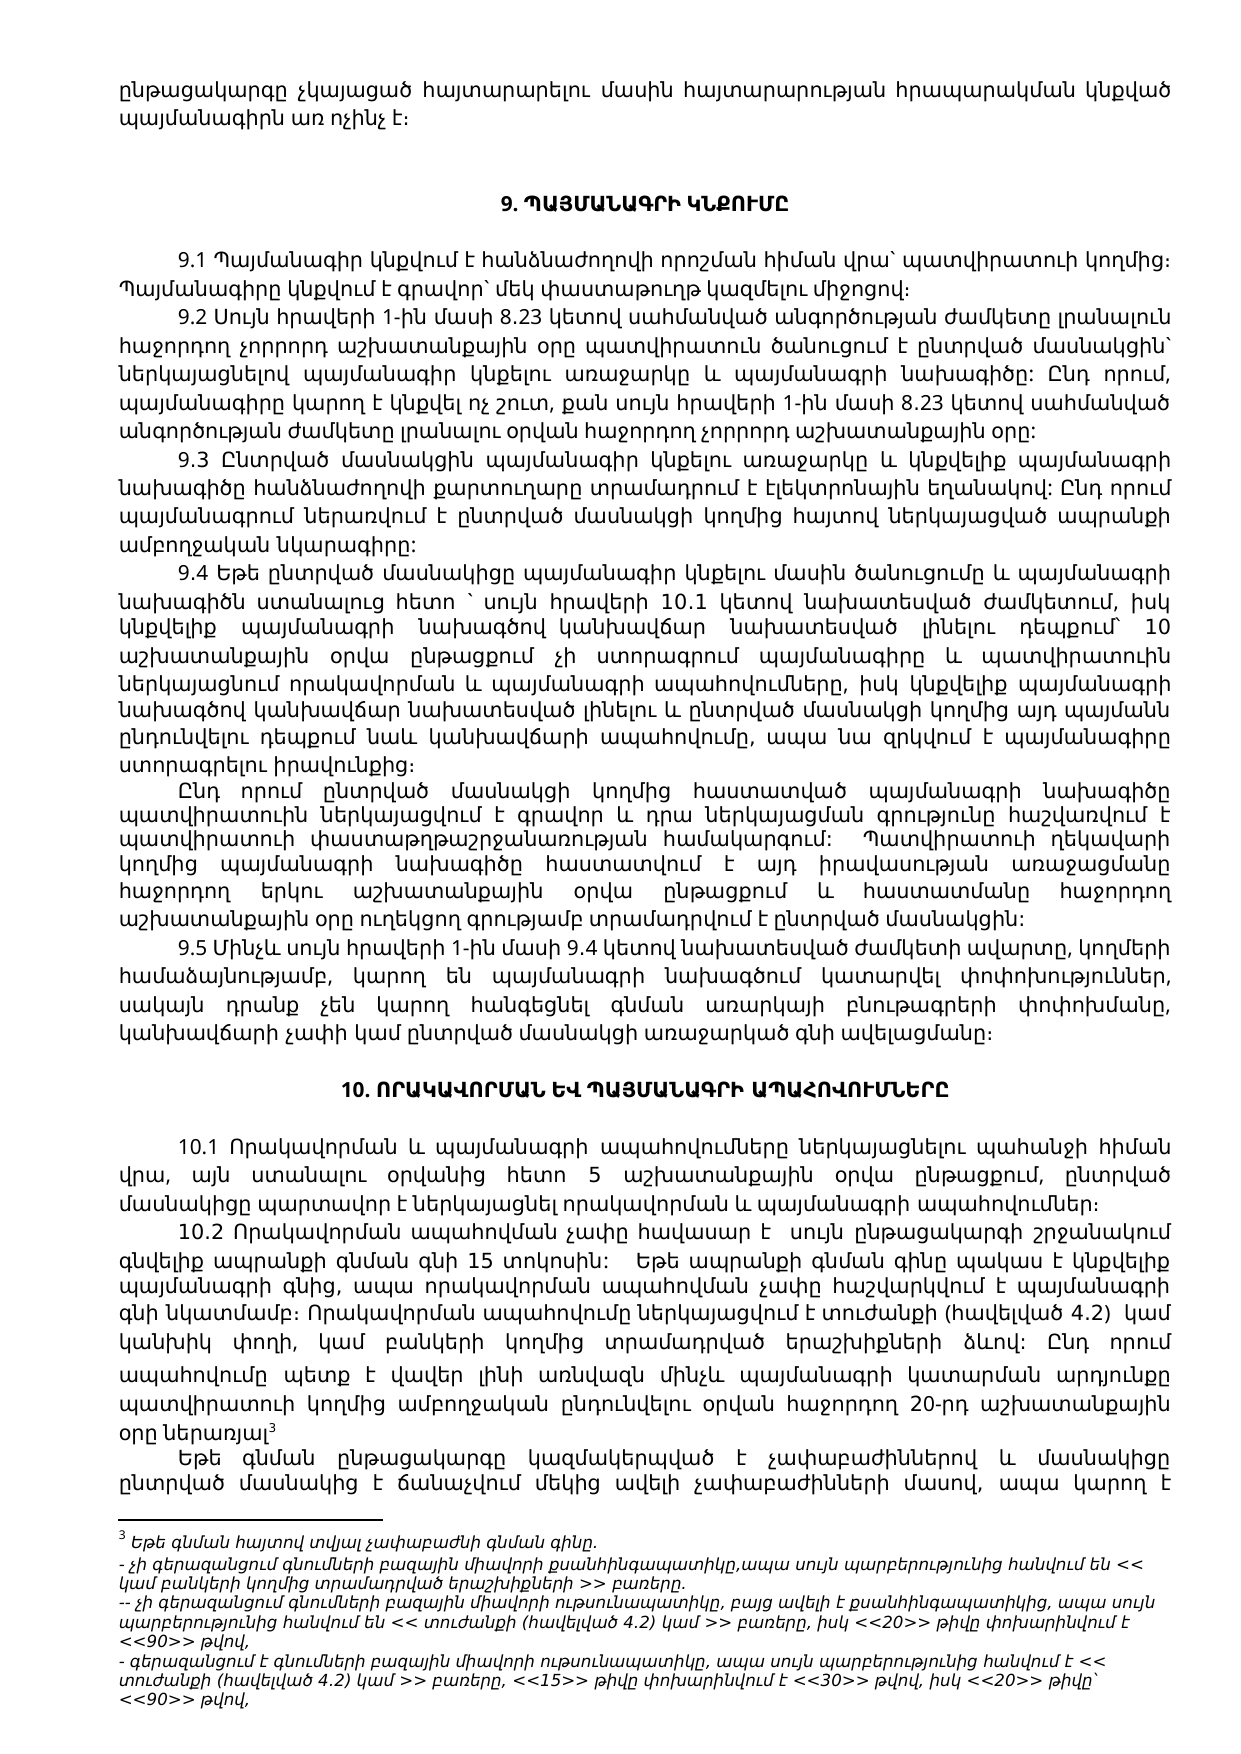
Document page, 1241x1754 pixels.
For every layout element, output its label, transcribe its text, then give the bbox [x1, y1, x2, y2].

text 9.5 Մինչև սույն հրավերի 1-ին մասի 9.4 կետով նախատեսված ժամկետի ավարտը, կողմերի համաձայնությամբ, կարող են պայմանագրի նախագծում կատարվել փոփոխություններ, սակայն դրանք չեն կարող հանգեցնել գնման առարկայի բնութագրերի փոփոխմանը, կանխավճարի չափի կամ ընտրված մասնակցի առաջարկած գնի ավելացմանը։ [118, 933, 1171, 1047]
text 10.2 Որակավորման ապահովման չափը հավասար է սույն ընթացակարգի շրջանակում գնվելիք ապրանքի գնման գնի 15 տոկոսին: Եթե ապրանքի գնման գինը պակաս է կնքվելիք պայմանագրի գնից, ապա որակավորման ապահովման չափը հաշվարկվում է պայմանագրի գնի նկատմամբ։ Որակավորման ապահովումը ներկայացվում է տուժանքի (հավելված 4․2) կամ կանխիկ փողի, կամ բանկերի կողմից տրամադրված երաշխիքների ձևով: Ընդ որում ապահովումը պետք է վավեր լինի առնվազն մինչև պայմանագրի կատարման արդյունքը պատվիրատուի կողմից ամբողջական ընդունվելու օրվան հաջորդող 20-րդ աշխատանքային օրը ներառյալ [118, 1217, 1171, 1446]
text 10. ՈՐԱԿԱՎՈՐՄԱՆ ԵՎ ՊԱՅՄԱՆԱԳՐԻ ԱՊԱՀՈՎՈՒՄՆԵՐԸ [118, 1075, 1171, 1103]
text Ընդ որում ընտրված մասնակցի կողմից հաստատված պայմանագրի նախագիծը պատվիրատուին ներկայացվում է գրավոր և դրա ներկայացման գրությունը հաշվառվում է պատվիրատուի փաստաթղթաշրջանառության համակարգում: Պատվիրատուի ղեկավարի կողմից պայմանագրի նախագիծը հաստատվում է այդ իրավասության առաջացմանը հաջորդող երկու աշխատանքային օրվա ընթացքում և հաստատմանը հաջորդող աշխատանքային օրը ուղեկցող գրությամբ տրամադրվում է ընտրված մասնակցին: [118, 779, 1171, 933]
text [118, 1446, 1171, 1495]
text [118, 75, 1171, 132]
text 10.1 Որակավորման և պայմանագրի ապահովումները ներկայացնելու պահանջի հիման վրա, այն ստանալու օրվանից հետո 5 աշխատանքային օրվա ընթացքում, ընտրված մասնակիցը պարտավոր է ներկայացնել որակավորման և պայմանագրի ապահովումներ։ [118, 1132, 1171, 1217]
text 9.2 Սույն հրավերի 1-ին մասի 8.23 կետով սահմանված անգործության ժամկետը լրանալուն հաջորդող չորրորդ աշխատանքային օրը պատվիրատուն ծանուցում է ընտրված մասնակցին` ներկայացնելով պայմանագիր կնքելու առաջարկը և պայմանագրի նախագիծը: Ընդ որում, պայմանագիրը կարող է կնքվել ոչ շուտ, քան սույն հրավերի 1-ին մասի 8.23 կետով սահմանված անգործության ժամկետը լրանալու օրվան հաջորդող չորրորդ աշխատանքային օրը: [118, 302, 1171, 445]
text 9.4 Եթե ընտրված մասնակիցը պայմանագիր կնքելու մասին ծանուցումը և պայմանագրի նախագիծն ստանալուց հետո ` սույն հրավերի 10․1 կետով նախատեսված ժամկետում, իսկ կնքվելիք պայմանագրի նախագծով կանխավճար նախատեսված լինելու դեպքում՝ 10 աշխատանքային օրվա ընթացքում չի ստորագրում պայմանագիրը և պատվիրատուին ներկայացնում որակավորման և պայմանագրի ապահովումները, իսկ կնքվելիք պայմանագրի նախագծով կանխավճար նախատեսված լինելու և ընտրված մասնակցի կողմից այդ պայմանն ընդունվելու դեպքում նաև կանխավճարի ապահովումը, ապա նա զրկվում է պայմանագիրը ստորագրելու իրավունքից։ [118, 558, 1171, 779]
text 9. ՊԱՅՄԱՆԱԳՐԻ ԿՆՔՈՒՄԸ [118, 189, 1171, 217]
text 9.1 Պայմանագիր կնքվում է հանձնաժողովի որոշման հիման վրա` պատվիրատուի կողմից։ Պայմանագիրը կնքվում է գրավոր` մեկ փաստաթուղթ կազմելու միջոցով։ [118, 246, 1171, 302]
text 9.3 Ընտրված մասնակցին պայմանագիր կնքելու առաջարկը և կնքվելիք պայմանագրի նախագիծը հանձնաժողովի քարտուղարը տրամադրում է էլեկտրոնային եղանակով: Ընդ որում պայմանագրում ներառվում է ընտրված մասնակցի կողմից հայտով ներկայացված ապրանքի ամբողջական նկարագիրը: [118, 445, 1171, 558]
